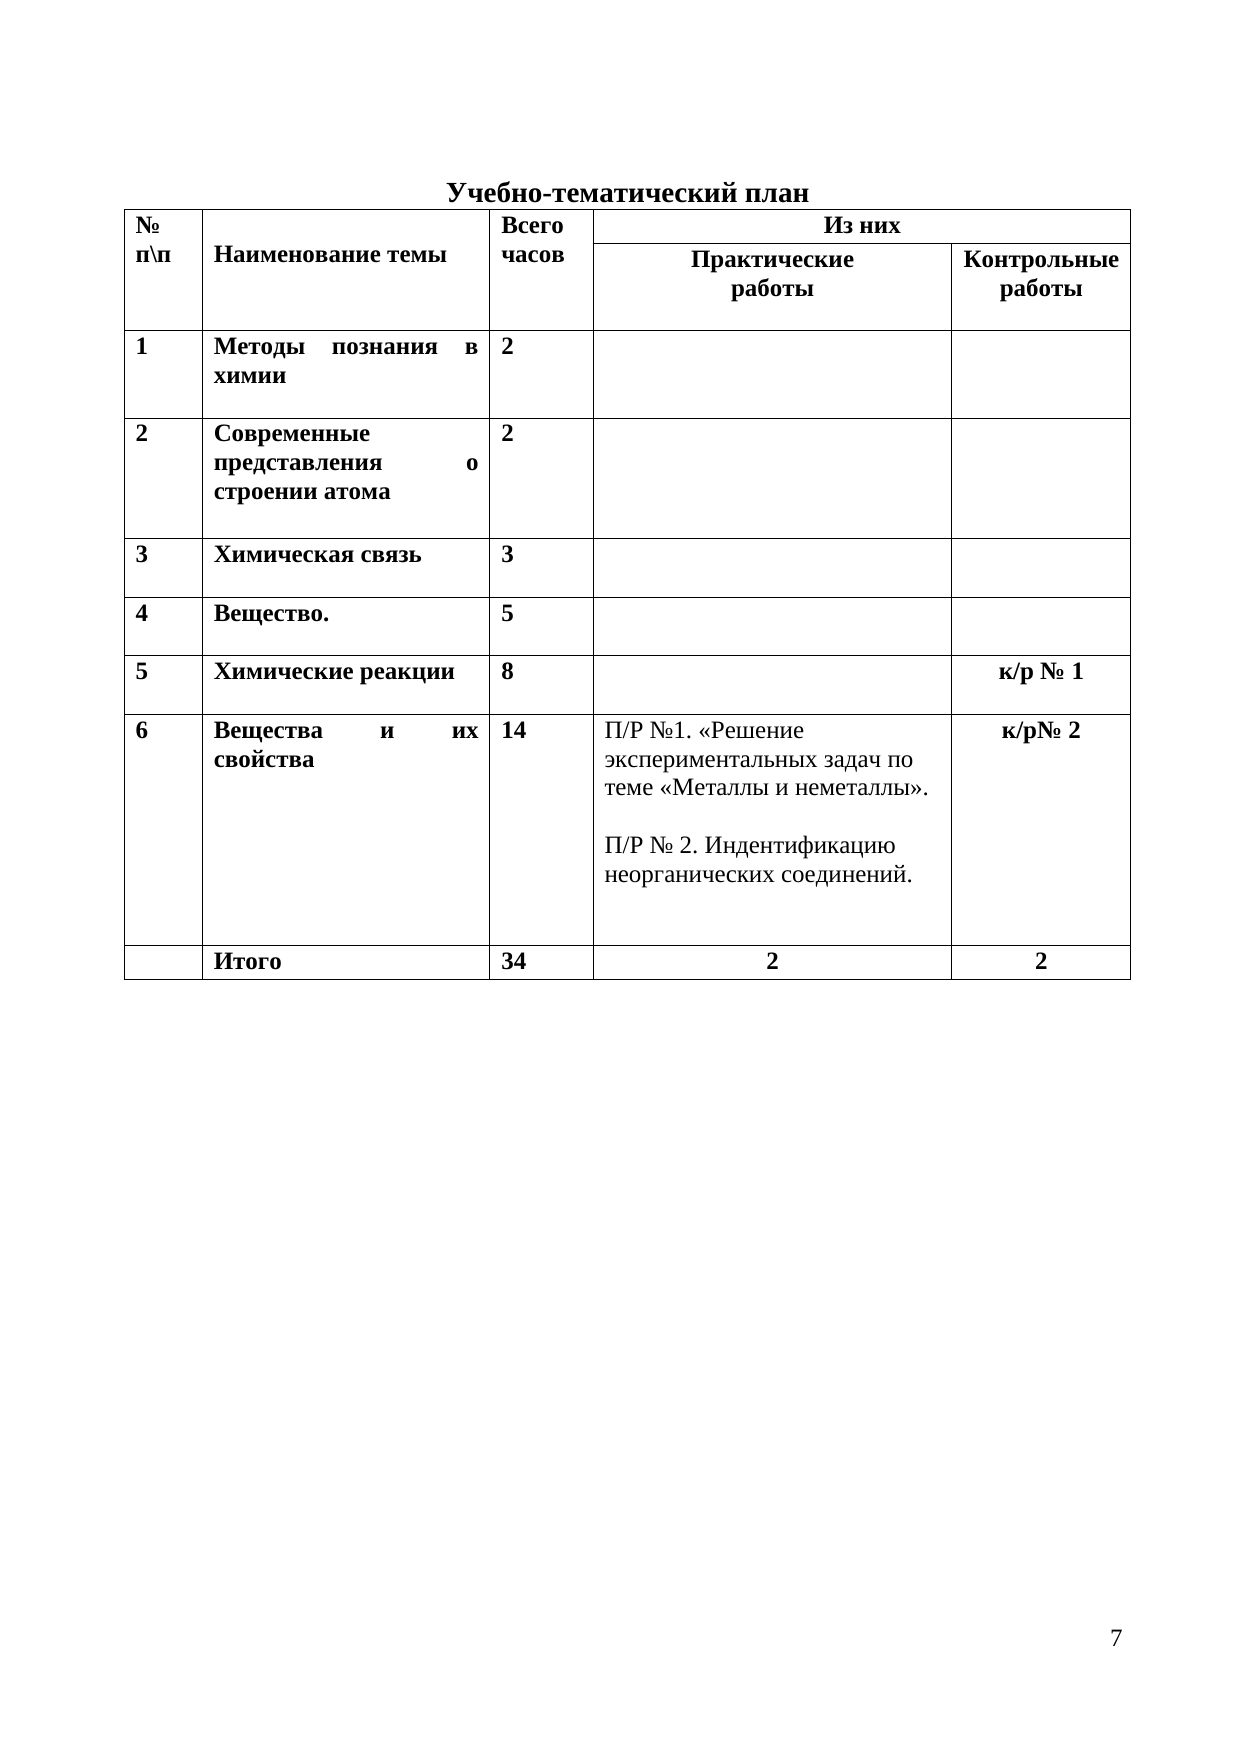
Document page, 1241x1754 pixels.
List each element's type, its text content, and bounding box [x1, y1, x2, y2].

table_cell 2 [490, 419, 593, 538]
table_cell Контрольные работы [952, 244, 1130, 330]
table_cell Химическая связь [203, 539, 489, 597]
table_cell [594, 419, 951, 538]
table_cell 1 [125, 331, 202, 417]
table_cell [952, 419, 1130, 538]
table_cell [594, 656, 951, 714]
table_header № п\п [125, 210, 202, 330]
table_cell [125, 946, 202, 978]
table_cell [952, 539, 1130, 597]
table_cell П/Р №1. «Решение экспериментальных задач по теме «Металлы и неметаллы». П/Р № 2. Индентификацию неорганических соединений. [594, 715, 951, 945]
text Учебно-тематический план [133, 176, 1122, 209]
table_cell к/р № 1 [952, 656, 1130, 714]
table_cell 3 [125, 539, 202, 597]
table_cell [594, 331, 951, 417]
table_cell 8 [490, 656, 593, 714]
table_cell Практические работы [594, 244, 951, 330]
table_cell Современные представления о строении атома [203, 419, 489, 538]
table_cell 34 [490, 946, 593, 978]
table_cell [952, 331, 1130, 417]
table_cell [952, 598, 1130, 655]
table_cell 2 [490, 331, 593, 417]
table_cell [594, 598, 951, 655]
table_cell Методы познания в химии [203, 331, 489, 417]
table_cell 5 [490, 598, 593, 655]
table_header Всего часов [490, 210, 593, 330]
table_cell 4 [125, 598, 202, 655]
table_cell 2 [125, 419, 202, 538]
table_cell Итого [203, 946, 489, 978]
table_cell 5 [125, 656, 202, 714]
table_cell 2 [594, 946, 951, 978]
table_cell 2 [952, 946, 1130, 978]
table_cell к/р№ 2 [952, 715, 1130, 945]
table_header Из них [594, 210, 1130, 243]
table_cell 3 [490, 539, 593, 597]
table_cell Вещество. [203, 598, 489, 655]
table_cell 14 [490, 715, 593, 945]
table_cell [594, 539, 951, 597]
table_cell Вещества и их свойства [203, 715, 489, 945]
table_cell 6 [125, 715, 202, 945]
table_cell Химические реакции [203, 656, 489, 714]
table_header Наименование темы [203, 210, 489, 330]
